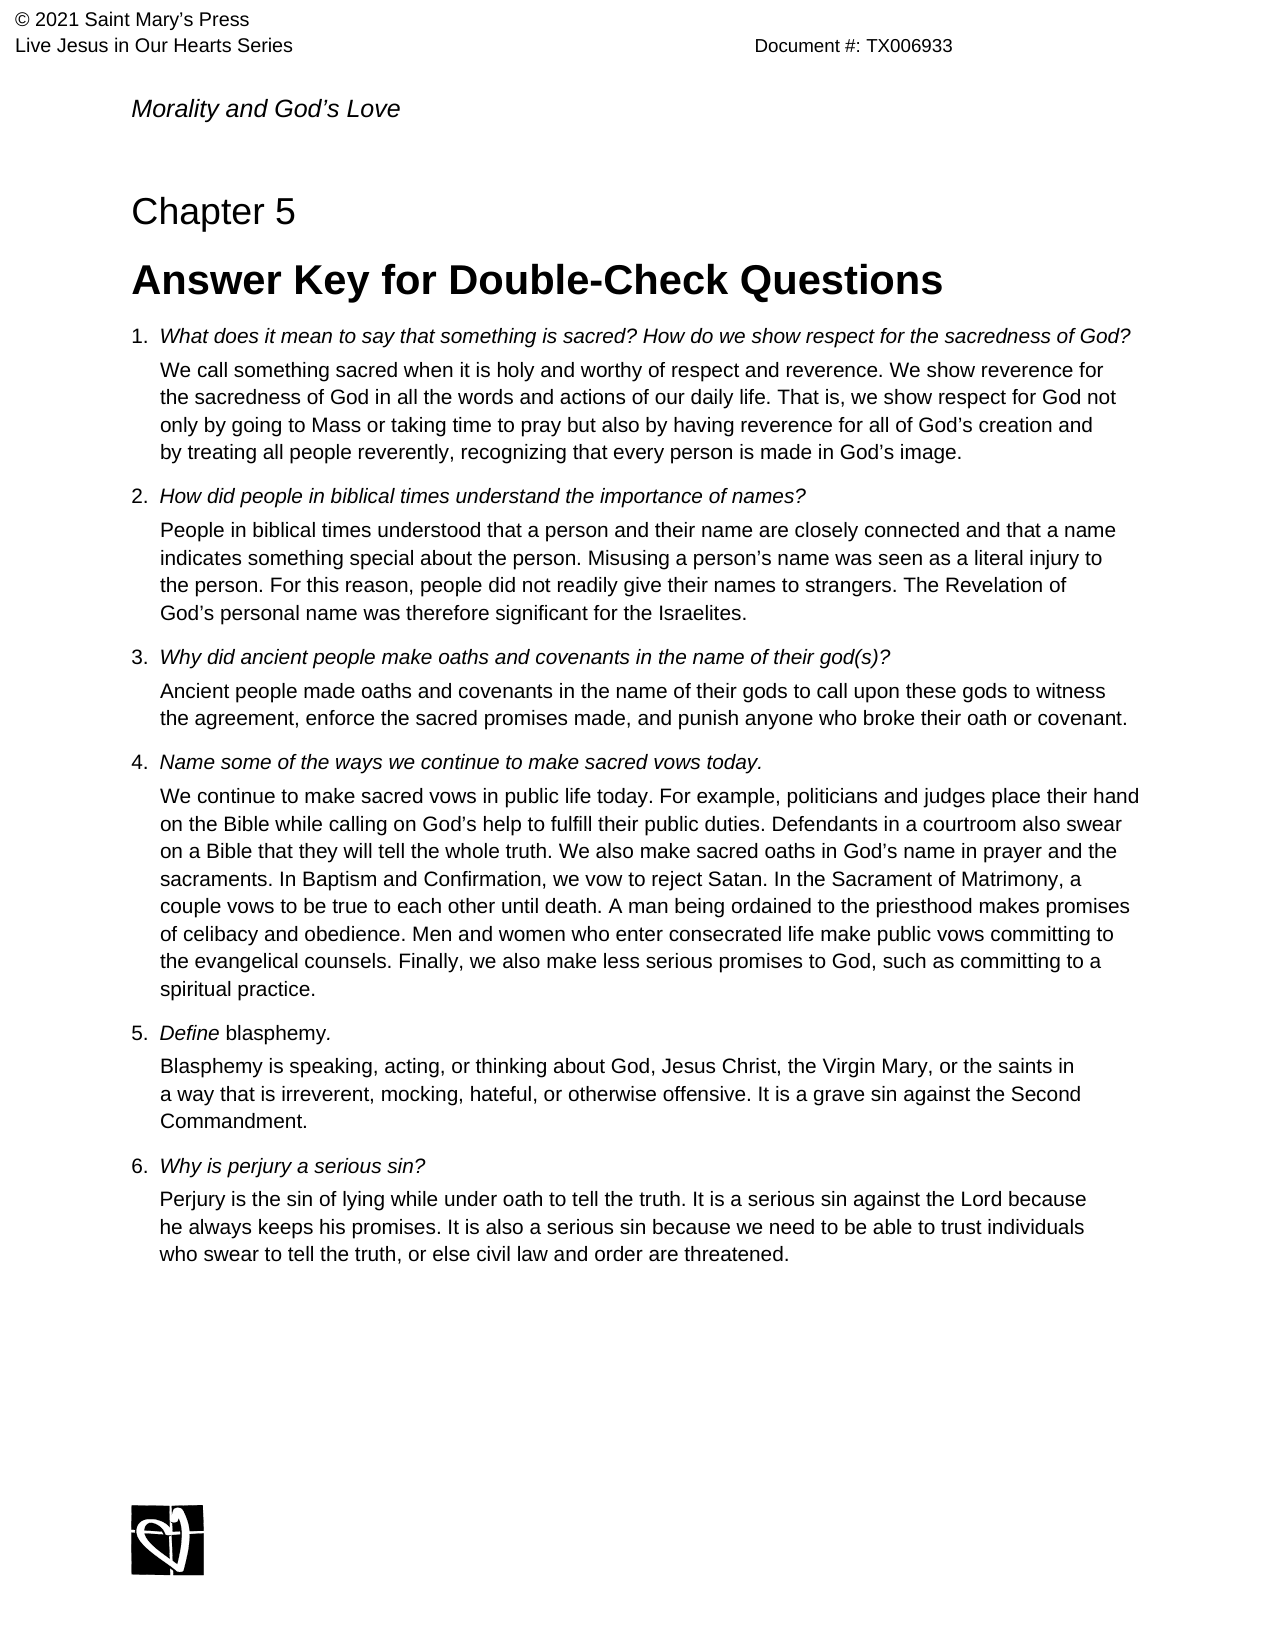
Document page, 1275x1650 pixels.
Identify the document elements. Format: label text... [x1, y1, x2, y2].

text 6. Why is perjury a serious sin? [131, 1153, 1144, 1177]
text 2. How did people in biblical times understand the importance of names? [131, 484, 1144, 508]
text We continue to make sacred vows in public life today. For example, politicians and judges place their hand on the Bible while calling on God’s help to fulfill their public duties. Defendants in a courtroom also swear on a Bible that they will tell the whole truth. We also make sacred oaths in God’s name in prayer and the sacraments. In Baptism and Confirmation, we vow to reject Satan. In the Sacrament of Matrimony, a couple vows to be true to each other until death. A man being ordained to the priesthood makes promises of celibacy and obedience. Men and women who enter consecrated life make public vows committing to the evangelical counsels. Finally, we also make less serious promises to God, such as committing to a spiritual practice. [131, 784, 1144, 1000]
text Ancient people made oaths and covenants in the name of their gods to call upon these gods to witness the agreement, enforce the sacred promises made, and punish anyone who broke their oath or covenant. [131, 678, 1144, 730]
text Chapter 5 [131, 189, 1144, 232]
text 3. Why did ancient people make oaths and covenants in the name of their god(s)? [131, 645, 1144, 669]
text 1. What does it mean to say that something is sacred? How do we show respect for the sacredness of God? [131, 324, 1144, 348]
text 4. Name some of the ways we continue to make sacred vows today. [131, 750, 1144, 774]
text Perjury is the sin of lying while under oath to tell the truth. It is a serious sin against the Lord because he always keeps his promises. It is also a serious sin because we need to be able to trust individuals who swear to tell the truth, or else civil law and order are threatened. [131, 1187, 1144, 1266]
text We call something sacred when it is holy and worthy of respect and reverence. We show reverence for the sacredness of God in all the words and actions of our daily life. That is, we show respect for God not only by going to Mass or taking time to pray but also by having reverence for all of God’s creation and by treating all people reverently, recognizing that every person is made in God’s image. [131, 358, 1144, 464]
text Blasphemy is speaking, acting, or thinking about God, Jesus Christ, the Virgin Mary, or the saints in a way that is irreverent, mocking, hateful, or otherwise offensive. It is a grave sin against the Second Commandment. [131, 1054, 1144, 1133]
text 5. Define blasphemy. [131, 1021, 1144, 1044]
text Answer Key for Double-Check Questions [131, 255, 1144, 303]
text People in biblical times understood that a person and their name are closely connected and that a name indicates something special about the person. Misusing a person’s name was seen as a literal injury to the person. For this reason, people did not readily give their names to strangers. The Revelation of God’s personal name was therefore significant for the Israelites. [131, 518, 1144, 624]
